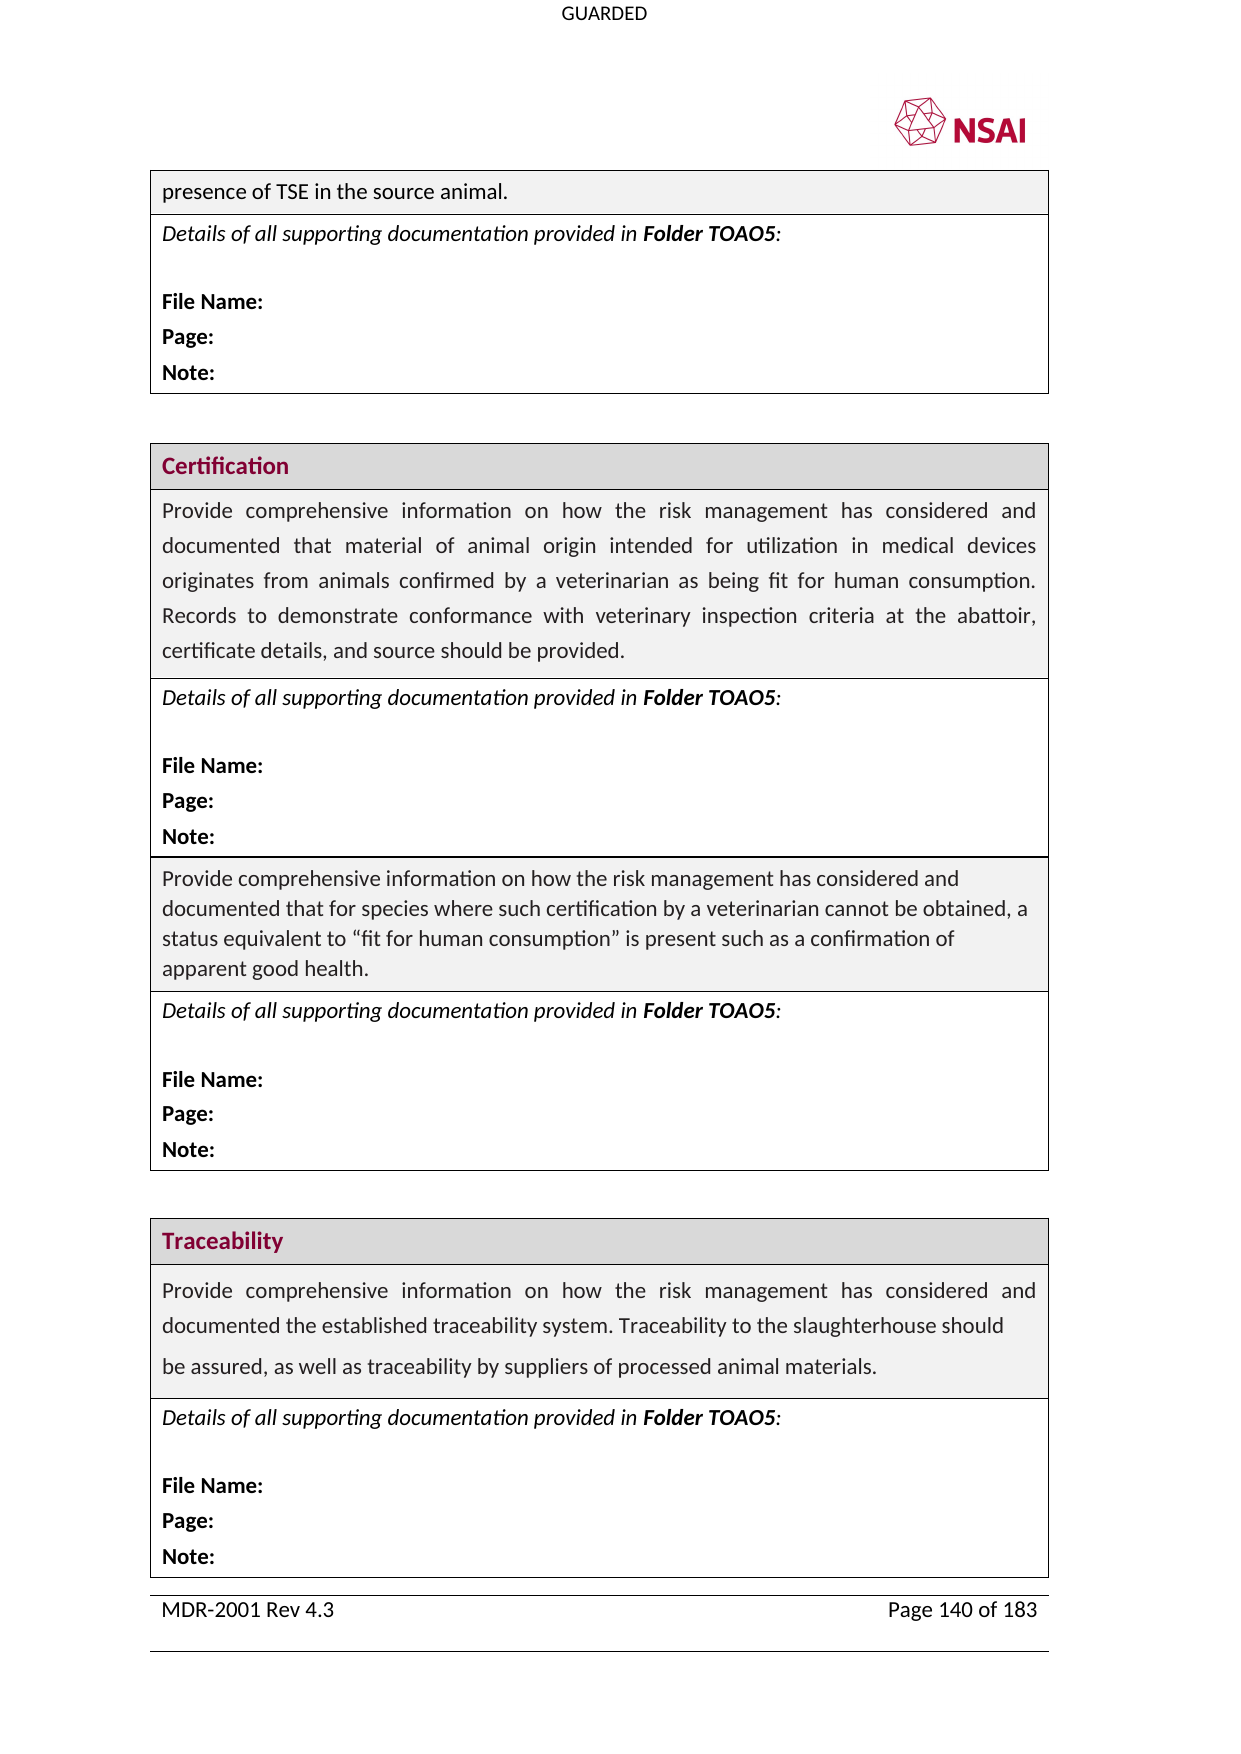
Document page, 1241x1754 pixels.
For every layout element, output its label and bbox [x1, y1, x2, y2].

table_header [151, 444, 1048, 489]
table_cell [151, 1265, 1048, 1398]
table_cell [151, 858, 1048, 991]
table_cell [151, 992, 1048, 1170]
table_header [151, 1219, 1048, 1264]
picture [870, 73, 1049, 170]
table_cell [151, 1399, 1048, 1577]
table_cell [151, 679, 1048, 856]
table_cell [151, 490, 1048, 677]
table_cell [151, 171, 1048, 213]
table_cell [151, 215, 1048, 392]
